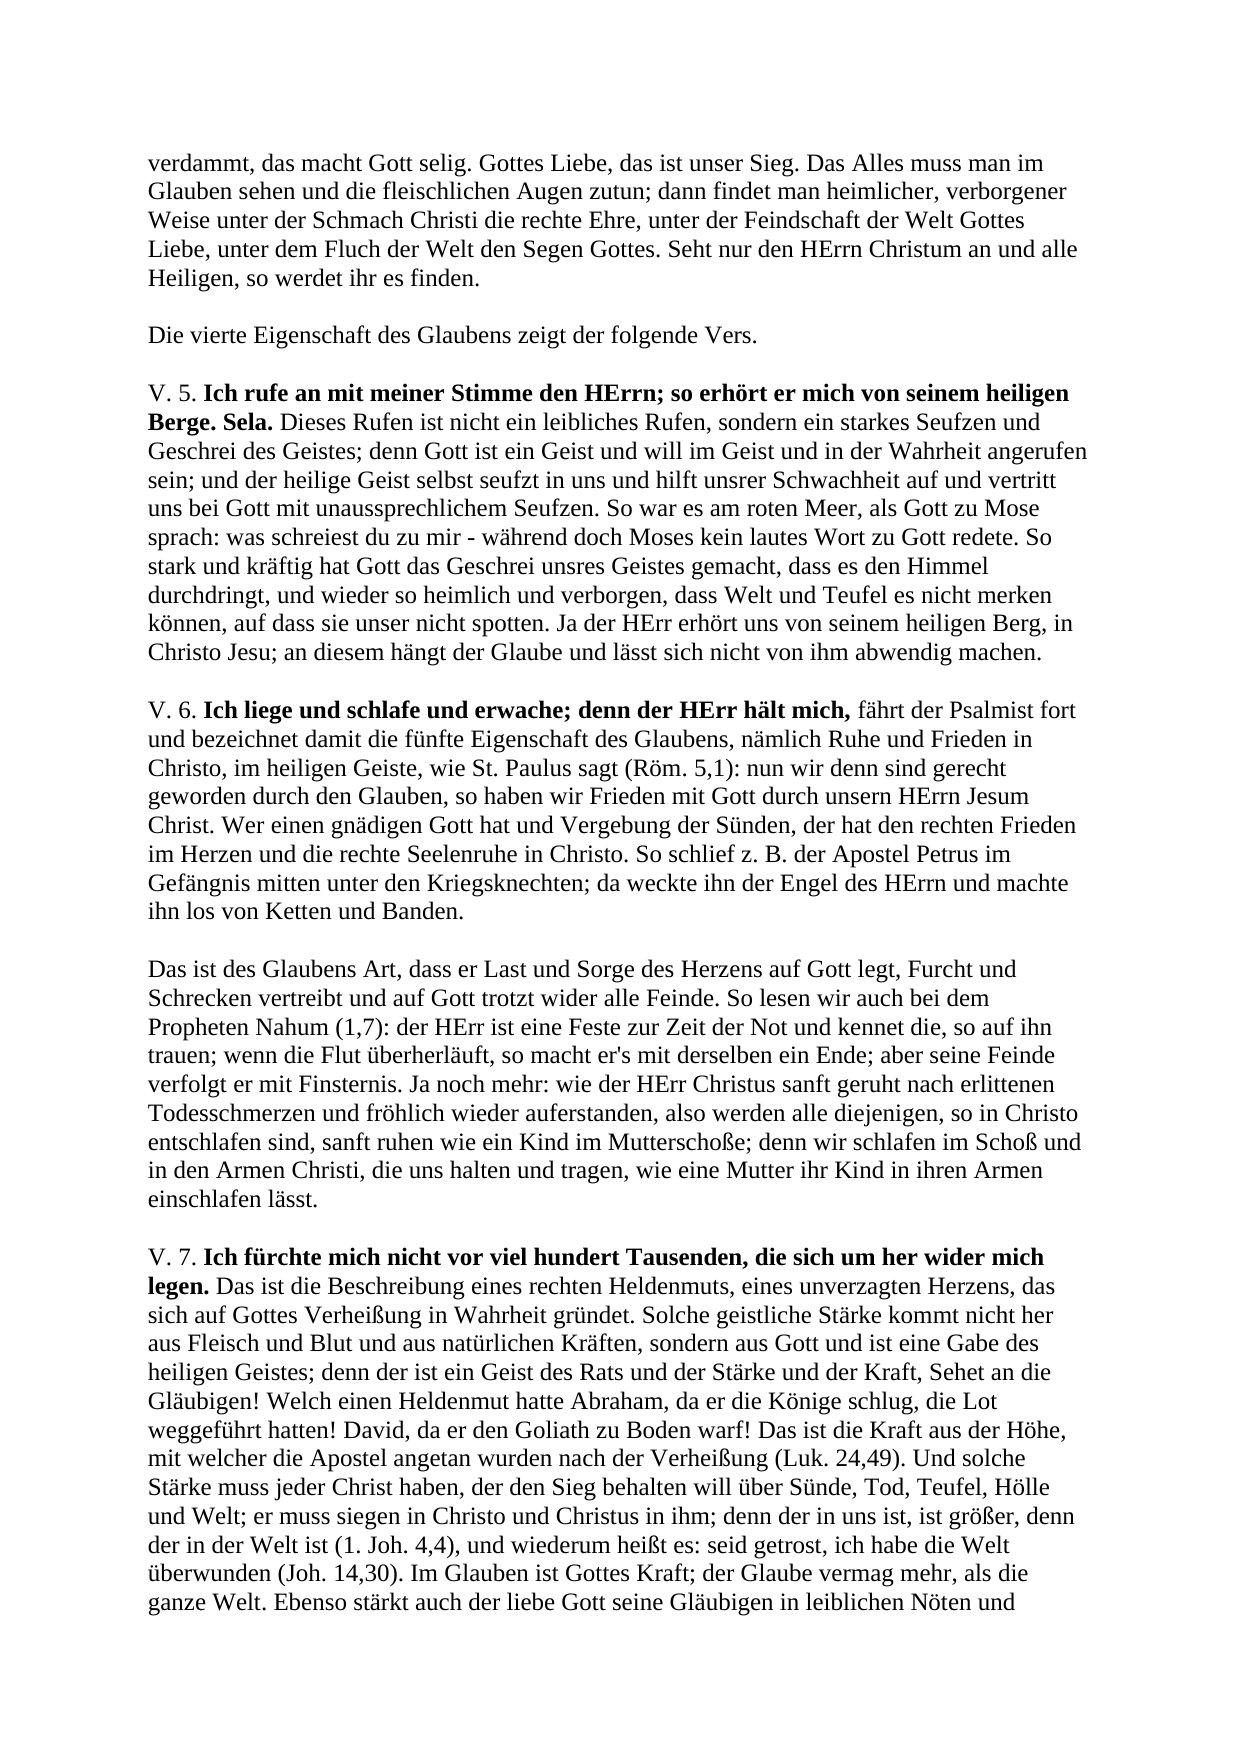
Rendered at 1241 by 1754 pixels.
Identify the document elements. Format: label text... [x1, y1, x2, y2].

text Die vierte Eigenschaft des Glaubens zeigt der folgende Vers. [148, 321, 1093, 349]
text V. 5. Ich rufe an mit meiner Stimme den HErrn; so erhört er mich von seinem heiligen Berge. Sela. Dieses Rufen ist nicht ein leibliches Rufen, sondern ein starkes Seufzen und Geschrei des Geistes; denn Gott ist ein Geist und will im Geist und in der Wahrheit angerufen sein; und der heilige Geist selbst seufzt in uns und hilft unsrer Schwachheit auf und vertritt uns bei Gott mit unaussprechlichem Seufzen. So war es am roten Meer, als Gott zu Mose sprach: was schreiest du zu mir - während doch Moses kein lautes Wort zu Gott redete. So stark und kräftig hat Gott das Geschrei unsres Geistes gemacht, dass es den Himmel durchdringt, und wieder so heimlich und verborgen, dass Welt und Teufel es nicht merken können, auf dass sie unser nicht spotten. Ja der HErr erhört uns von seinem heiligen Berg, in Christo Jesu; an diesem hängt der Glaube und lässt sich nicht von ihm abwendig machen. [148, 378, 1093, 666]
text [148, 1242, 1093, 1616]
text V. 6. Ich liege und schlafe und erwache; denn der HErr hält mich, fährt der Psalmist fort und bezeichnet damit die fünfte Eigenschaft des Glaubens, nämlich Ruhe und Frieden in Christo, im heiligen Geiste, wie St. Paulus sagt (Röm. 5,1): nun wir denn sind gerecht geworden durch den Glauben, so haben wir Frieden mit Gott durch unsern HErrn Jesum Christ. Wer einen gnädigen Gott hat und Vergebung der Sünden, der hat den rechten Frieden im Herzen und die rechte Seelenruhe in Christo. So schlief z. B. der Apostel Petrus im Gefängnis mitten unter den Kriegsknechten; da weckte ihn der Engel des HErrn und machte ihn los von Ketten und Banden. [148, 695, 1093, 925]
text Das ist des Glaubens Art, dass er Last und Sorge des Herzens auf Gott legt, Furcht und Schrecken vertreibt und auf Gott trotzt wider alle Feinde. So lesen wir auch bei dem Propheten Nahum (1,7): der HErr ist eine Feste zur Zeit der Not und kennet die, so auf ihn trauen; wenn die Flut überherläuft, so macht er's mit derselben ein Ende; aber seine Feinde verfolgt er mit Finsternis. Ja noch mehr: wie der HErr Christus sanft geruht nach erlittenen Todesschmerzen und fröhlich wieder auferstanden, also werden alle diejenigen, so in Christo entschlafen sind, sanft ruhen wie ein Kind im Mutterschoße; denn wir schlafen im Schoß und in den Armen Christi, die uns halten und tragen, wie eine Mutter ihr Kind in ihren Armen einschlafen lässt. [148, 954, 1093, 1213]
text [148, 148, 1093, 291]
